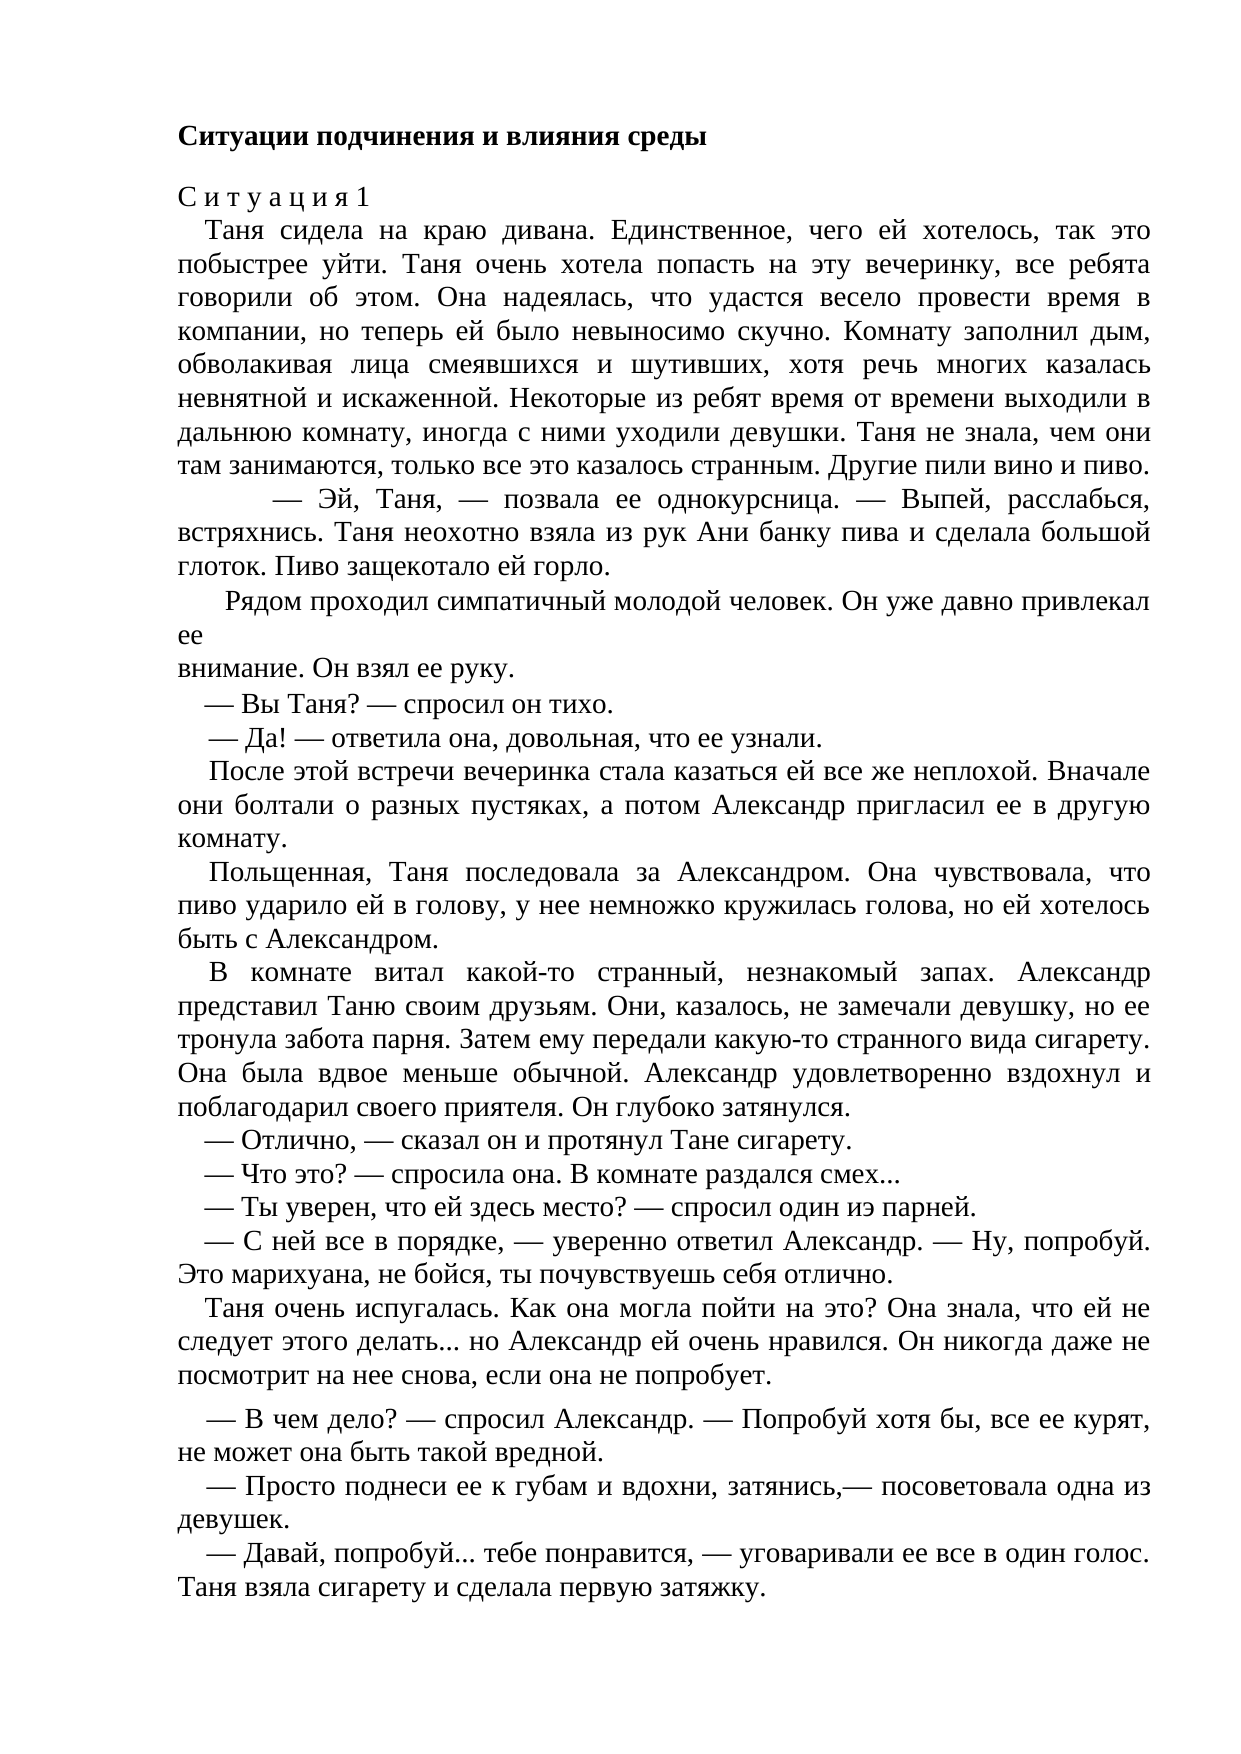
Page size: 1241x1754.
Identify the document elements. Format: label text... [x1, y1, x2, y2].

text — С ней все в порядке, — уверенно ответил Александр. — Ну, попробуй. Это марихуана, не бойся, ты почувствуешь себя отлично. [177, 1223, 1152, 1290]
text — Отлично, — сказал он и протянул Тане сигарету. [177, 1122, 1152, 1156]
text — Эй, Таня, — позвала ее однокурсница. — Выпей, расслабься, встряхнись. Таня неохотно взяла из рук Ани банку пива и сделала большой глоток. Пиво защекотало ей горло. [177, 481, 1152, 581]
text — Давай, попробуй... тебе понравится, — уговаривали ее все в один голос. Таня взяла сигарету и сделала первую затяжку. [177, 1535, 1152, 1602]
text Польщенная, Таня последовала за Александром. Она чувствовала, что пиво ударило ей в голову, у нее немножко кружилась голова, но ей хотелось быть с Александром. [177, 854, 1152, 954]
text — Да! — ответила она, довольная, что ее узнали. [177, 720, 1152, 753]
text Рядом проходил симпатичный молодой человек. Он уже давно привлекал ее [177, 583, 1152, 651]
text внимание. Он взял ее руку. [177, 651, 1152, 684]
subtitle Ситуации подчинения и влияния среды [177, 118, 1152, 152]
text После этой встречи вечеринка стала казаться ей все же неплохой. Вначале они болтали о разных пустяках, а потом Александр пригласил ее в другую комнату. [177, 753, 1152, 854]
text С и т у а ц и я 1 [177, 179, 1152, 212]
text — Вы Таня? — спросил он тихо. [177, 686, 1152, 720]
text — Просто поднеси ее к губам и вдохни, затянись,— посоветовала одна из девушек. [177, 1468, 1152, 1535]
text Таня сидела на краю дивана. Единственное, чего ей хотелось, так это побыстрее уйти. Таня очень хотела попасть на эту вечеринку, все ребята говорили об этом. Она надеялась, что удастся весело провести время в компании, но теперь ей было невыносимо скучно. Комнату заполнил дым, обволакивая лица смеявшихся и шутивших, хотя речь многих казалась невнятной и искаженной. Некоторые из ребят время от времени выходили в дальнюю комнату, иногда с ними уходили девушки. Таня не знала, чем они там занимаются, только все это казалось странным. Другие пили вино и пиво. [177, 212, 1152, 481]
text — В чем дело? — спросил Александр. — Попробуй хотя бы, все ее курят, не может она быть такой вредной. [177, 1401, 1152, 1468]
text — Ты уверен, что ей здесь место? — спросил один иэ парней. [177, 1189, 1152, 1223]
text Таня очень испугалась. Как она могла пойти на это? Она знала, что ей не следует этого делать... но Александр ей очень нравился. Он никогда даже не посмотрит на нее снова, если она не попробует. [177, 1290, 1152, 1391]
text — Что это? — спросила она. В комнате раздался смех... [177, 1156, 1152, 1189]
text В комнате витал какой-то странный, незнакомый запах. Александр представил Таню своим друзьям. Они, казалось, не замечали девушку, но ее тронула забота парня. Затем ему передали какую-то странного вида сигарету. Она была вдвое меньше обычной. Александр удовлетворенно вздохнул и поблагодарил своего приятеля. Он глубоко затянулся. [177, 954, 1152, 1122]
